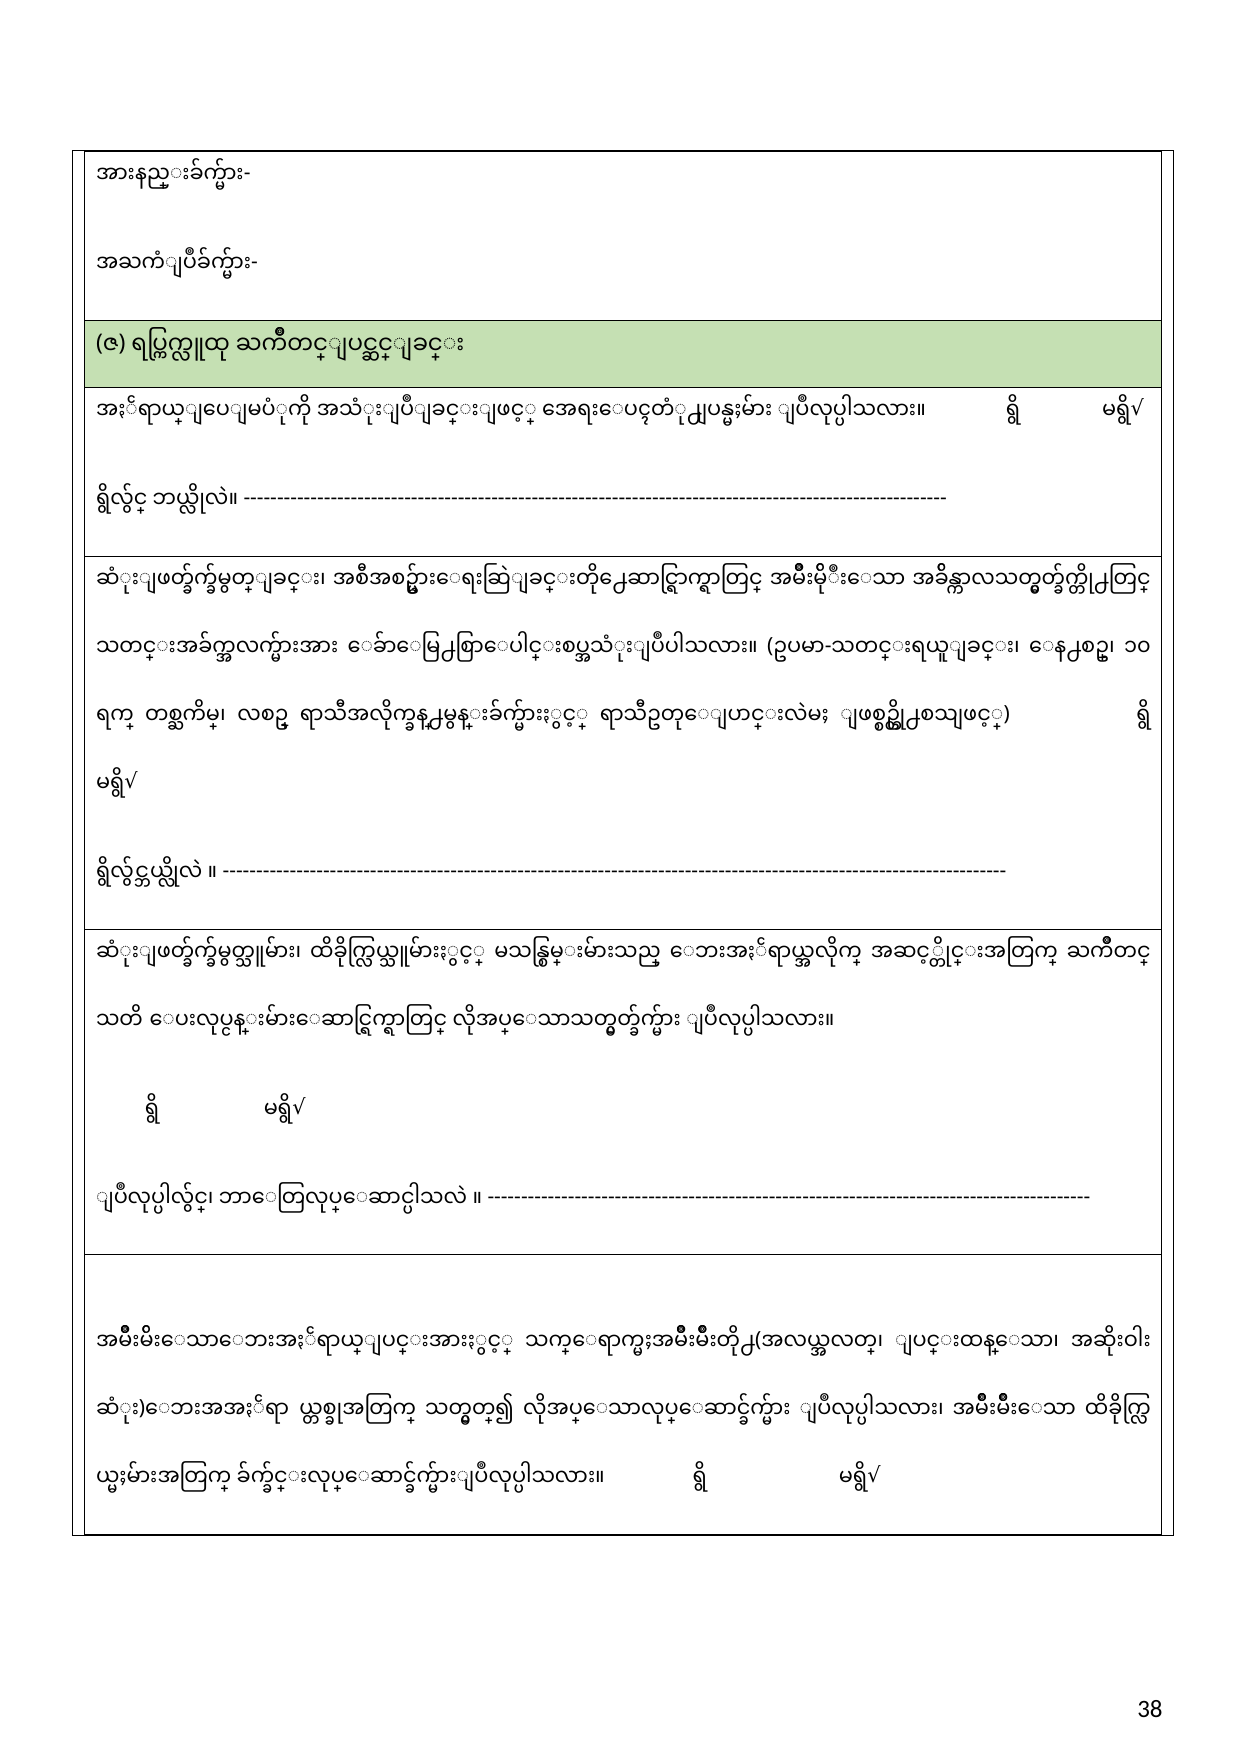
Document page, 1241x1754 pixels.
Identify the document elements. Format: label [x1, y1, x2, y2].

table_cell [85, 557, 1161, 929]
table_cell [85, 152, 1161, 320]
table_cell [85, 1255, 1161, 1534]
table_cell [73, 151, 84, 1535]
table_cell [85, 388, 1161, 556]
table_cell [1162, 151, 1173, 1535]
table_cell [85, 930, 1161, 1254]
